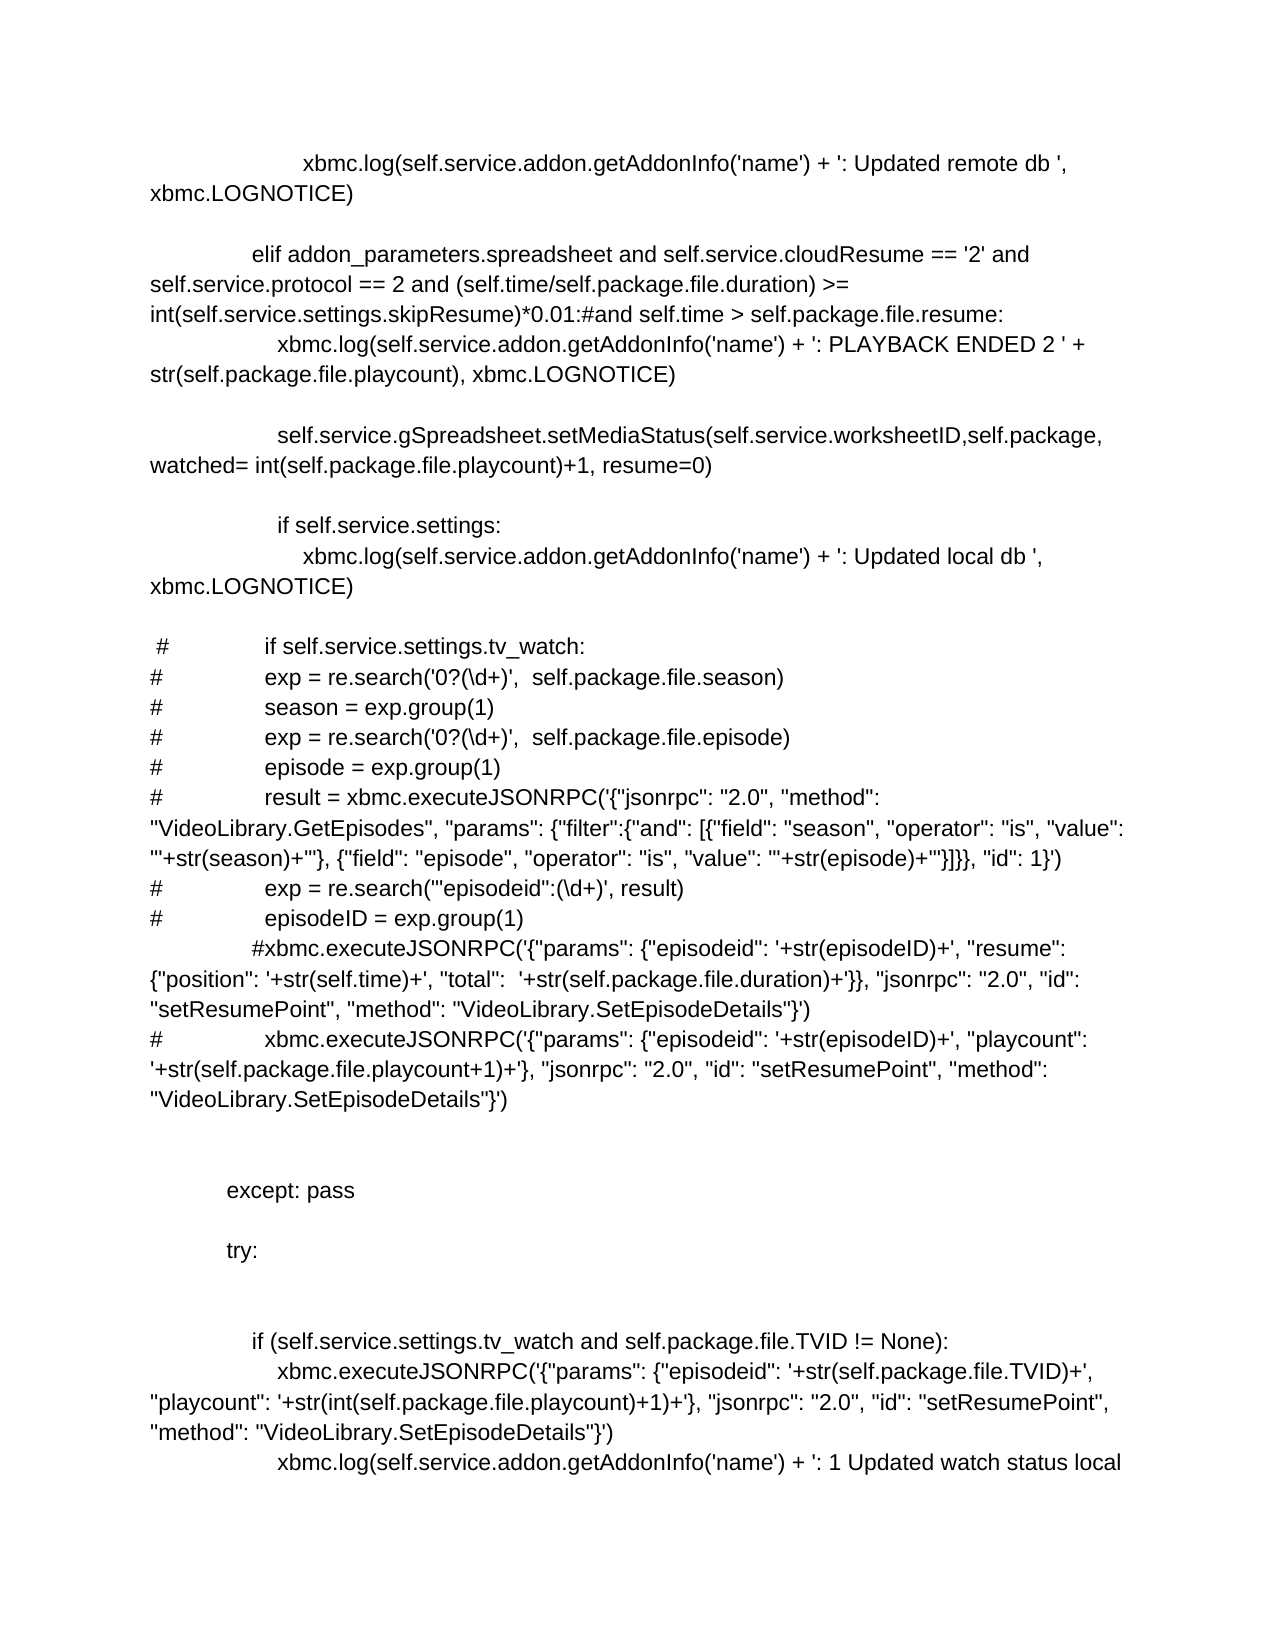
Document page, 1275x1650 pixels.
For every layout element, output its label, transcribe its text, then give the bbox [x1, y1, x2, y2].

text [150, 1449, 1125, 1475]
text # exp = re.search('0?(\d+)', self.package.file.season) [150, 663, 1125, 690]
text xbmc.log(self.service.addon.getAddonInfo('name') + ': Updated remote db ', xbmc.LOGNOTICE) [150, 150, 1125, 207]
text # if self.service.settings.tv_watch: [150, 633, 1125, 660]
text xbmc.log(self.service.addon.getAddonInfo('name') + ': PLAYBACK ENDED 2 ' + str(self.package.file.playcount), xbmc.LOGNOTICE) [150, 331, 1125, 388]
text #xbmc.executeJSONRPC('{"params": {"episodeid": '+str(episodeID)+', "resume": {"position": '+str(self.time)+', "total": '+str(self.package.file.duration)+'}}, "jsonrpc": "2.0", "id": "setResumePoint", "method": "VideoLibrary.SetEpisodeDetails"}') [150, 935, 1125, 1022]
text xbmc.executeJSONRPC('{"params": {"episodeid": '+str(self.package.file.TVID)+', "playcount": '+str(int(self.package.file.playcount)+1)+'}, "jsonrpc": "2.0", "id": "setResumePoint", "method": "VideoLibrary.SetEpisodeDetails"}') [150, 1358, 1125, 1445]
text # exp = re.search('"episodeid":(\d+)', result) [150, 875, 1125, 901]
text # xbmc.executeJSONRPC('{"params": {"episodeid": '+str(episodeID)+', "playcount": '+str(self.package.file.playcount+1)+'}, "jsonrpc": "2.0", "id": "setResumePoint", "method": "VideoLibrary.SetEpisodeDetails"}') [150, 1026, 1125, 1113]
text try: [150, 1237, 1125, 1264]
text except: pass [150, 1177, 1125, 1203]
text # season = exp.group(1) [150, 694, 1125, 720]
text self.service.gSpreadsheet.setMediaStatus(self.service.worksheetID,self.package, watched= int(self.package.file.playcount)+1, resume=0) [150, 422, 1125, 478]
text # exp = re.search('0?(\d+)', self.package.file.episode) [150, 724, 1125, 750]
text if self.service.settings: [150, 512, 1125, 539]
text # episode = exp.group(1) [150, 754, 1125, 781]
text # result = xbmc.executeJSONRPC('{"jsonrpc": "2.0", "method": "VideoLibrary.GetEpisodes", "params": {"filter":{"and": [{"field": "season", "operator": "is", "value": "'+str(season)+'"}, {"field": "episode", "operator": "is", "value": "'+str(episode)+'"}]}}, "id": 1}') [150, 784, 1125, 871]
text # episodeID = exp.group(1) [150, 905, 1125, 932]
text elif addon_parameters.spreadsheet and self.service.cloudResume == '2' and self.service.protocol == 2 and (self.time/self.package.file.duration) >= int(self.service.settings.skipResume)*0.01:#and self.time > self.package.file.resume: [150, 241, 1125, 327]
text if (self.service.settings.tv_watch and self.package.file.TVID != None): [150, 1328, 1125, 1354]
text xbmc.log(self.service.addon.getAddonInfo('name') + ': Updated local db ', xbmc.LOGNOTICE) [150, 543, 1125, 599]
